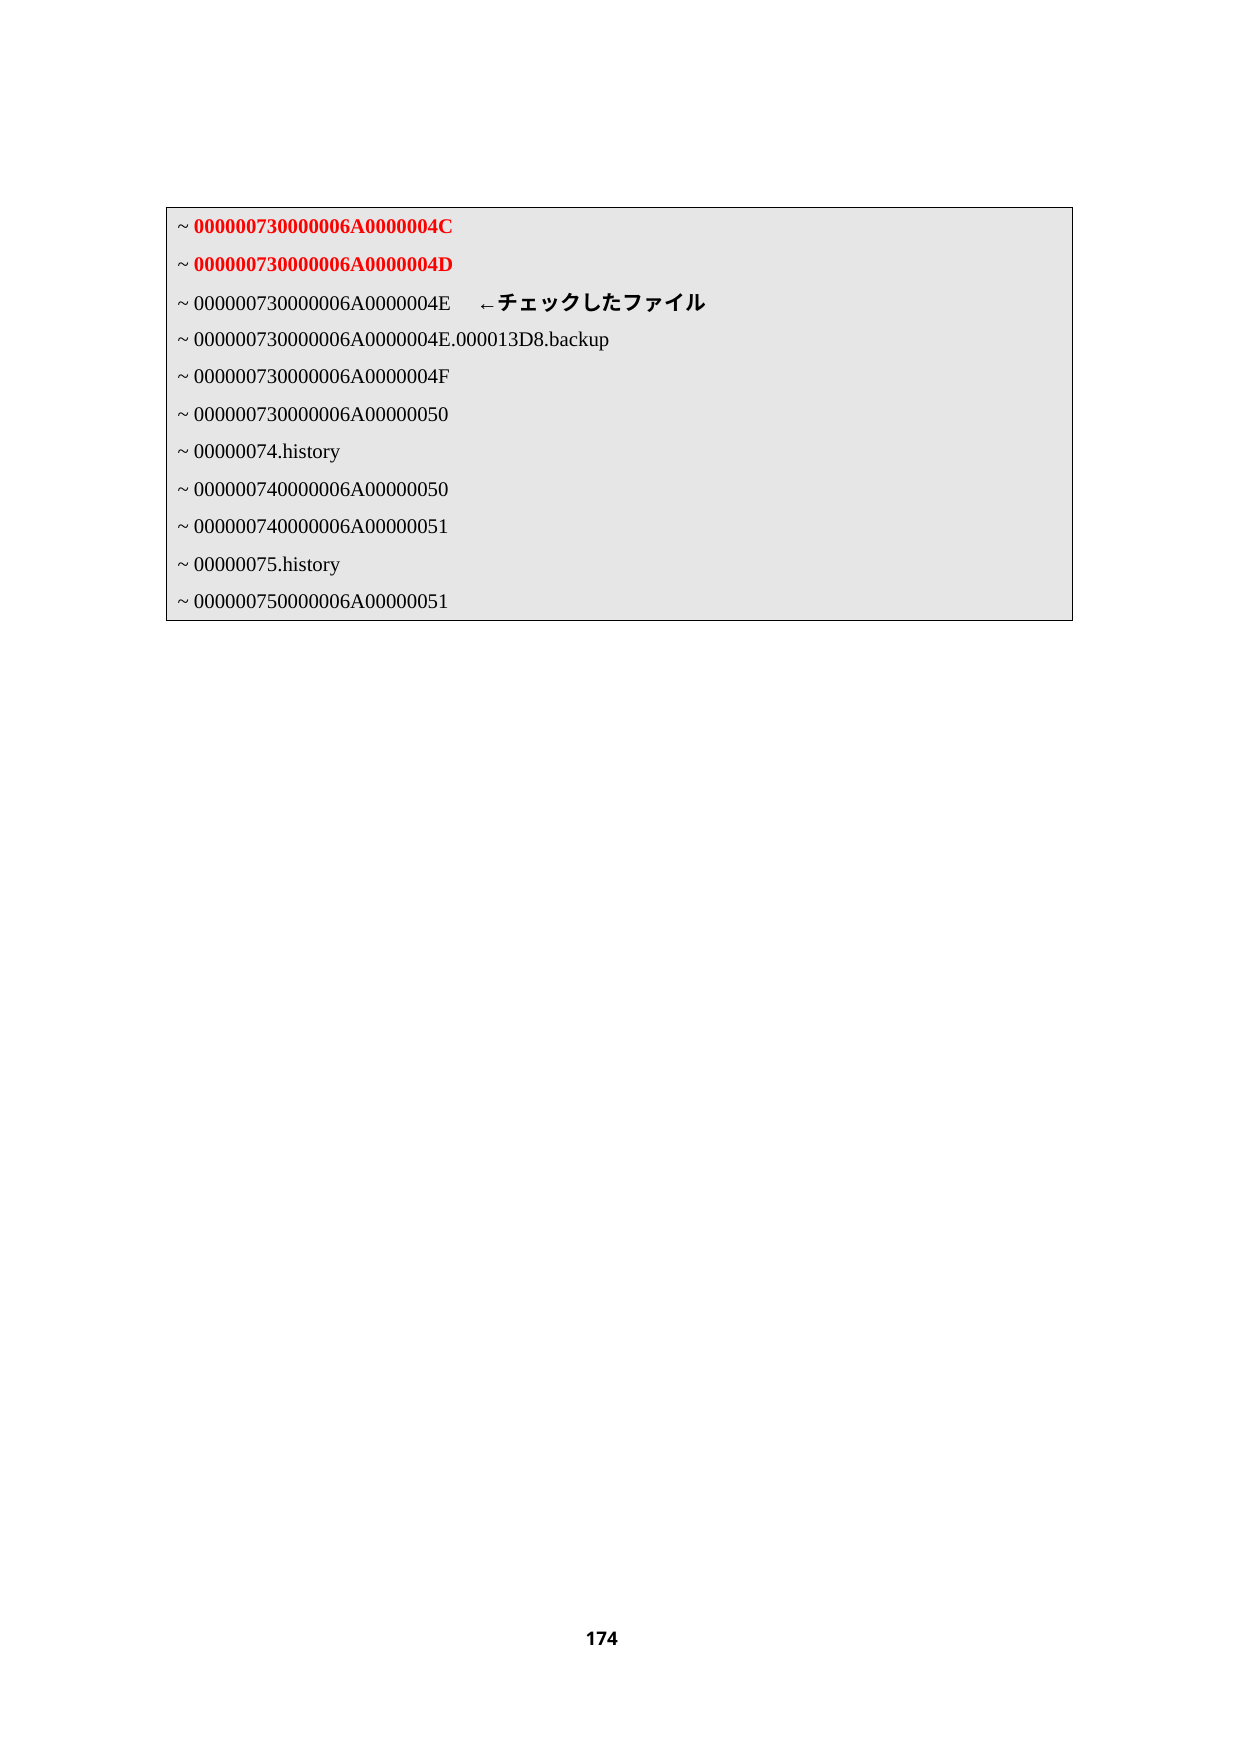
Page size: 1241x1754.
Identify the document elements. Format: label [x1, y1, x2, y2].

table_header [167, 208, 1072, 620]
